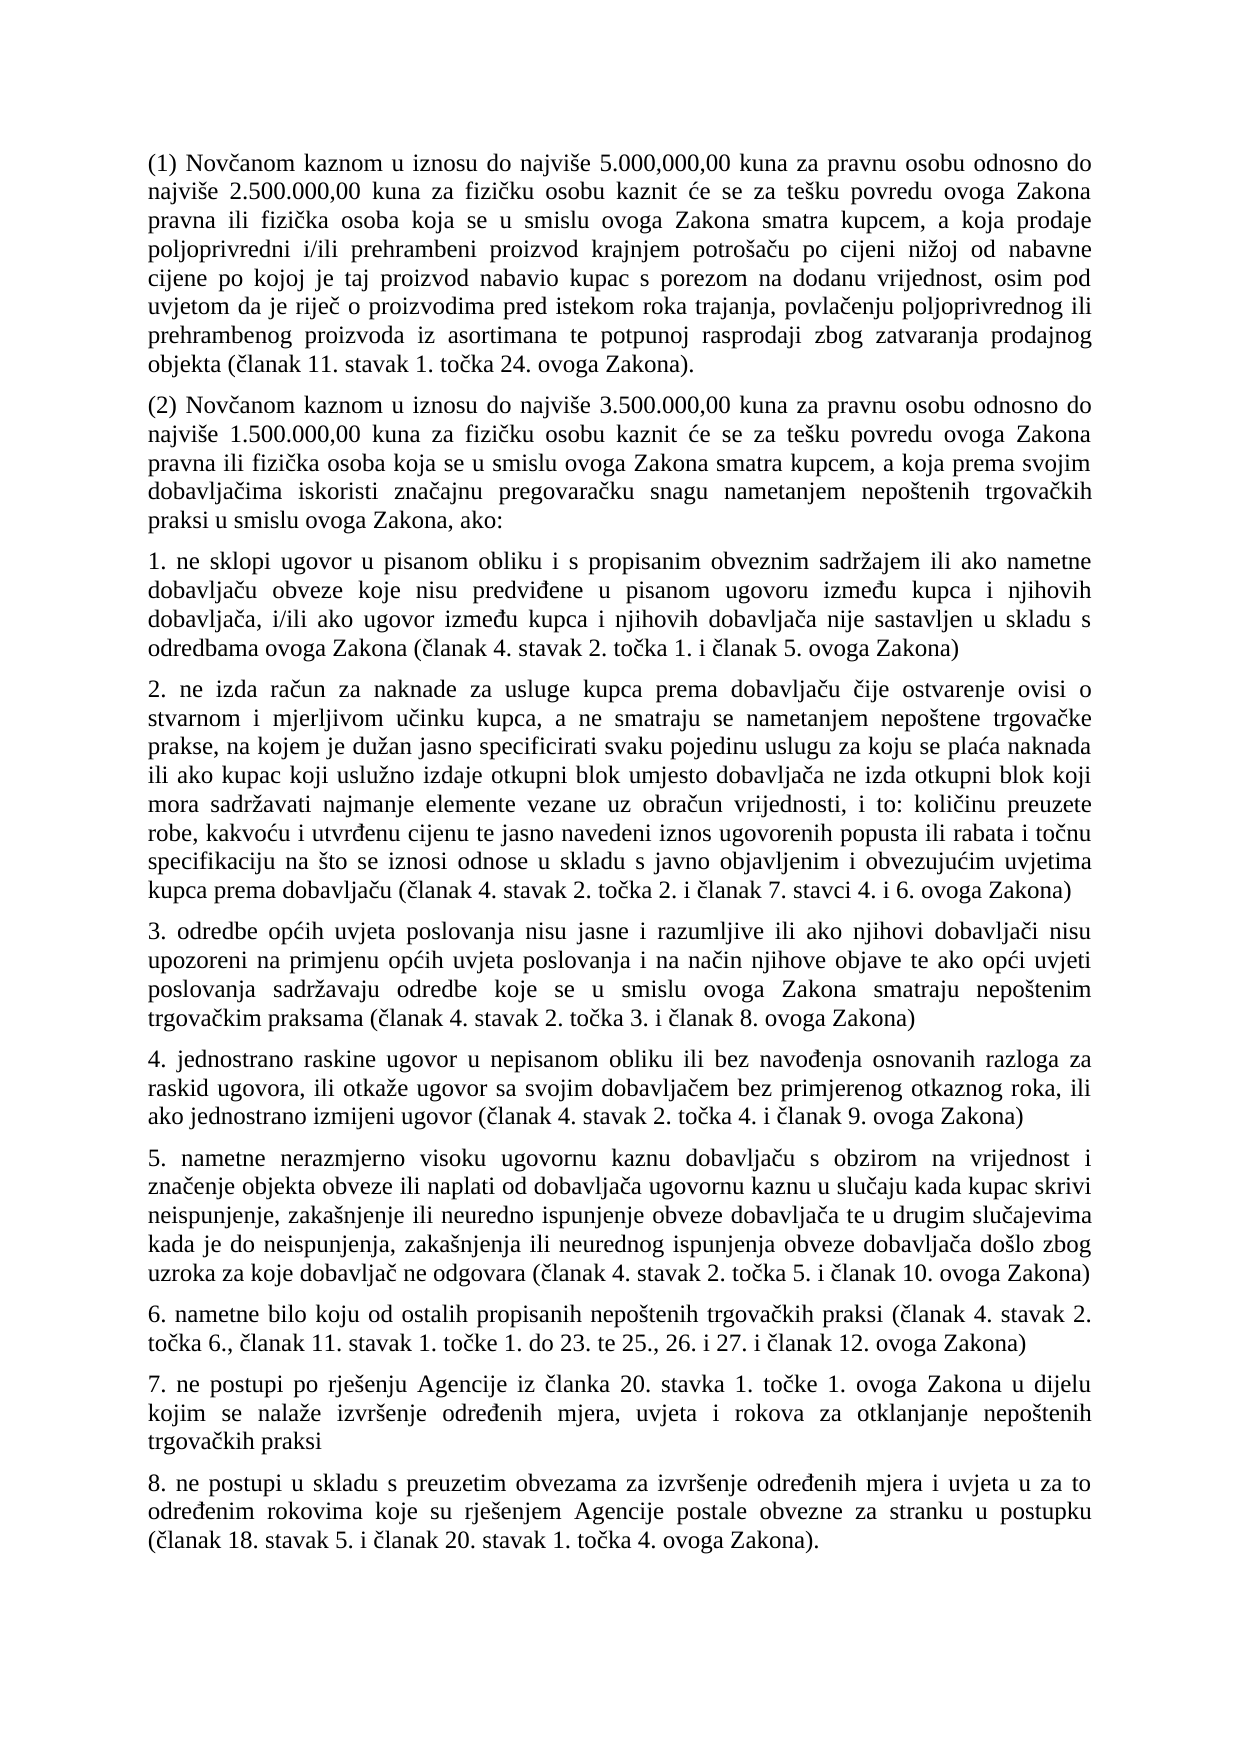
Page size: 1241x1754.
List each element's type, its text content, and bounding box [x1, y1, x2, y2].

text 1. ne sklopi ugovor u pisanom obliku i s propisanim obveznim sadržajem ili ako nametne dobavljaču obveze koje nisu predviđene u pisanom ugovoru između kupca i njihovih dobavljača, i/ili ako ugovor između kupca i njihovih dobavljača nije sastavljen u skladu s odredbama ovoga Zakona (članak 4. stavak 2. točka 1. i članak 5. ovoga Zakona) [148, 546, 1093, 661]
text 6. nametne bilo koju od ostalih propisanih nepoštenih trgovačkih praksi (članak 4. stavak 2. točka 6., članak 11. stavak 1. točke 1. do 23. te 25., 26. i 27. i članak 12. ovoga Zakona) [148, 1299, 1093, 1356]
text 2. ne izda račun za naknade za usluge kupca prema dobavljaču čije ostvarenje ovisi o stvarnom i mjerljivom učinku kupca, a ne smatraju se nametanjem nepoštene trgovačke prakse, na kojem je dužan jasno specificirati svaku pojedinu uslugu za koju se plaća naknada ili ako kupac koji uslužno izdaje otkupni blok umjesto dobavljača ne izda otkupni blok koji mora sadržavati najmanje elemente vezane uz obračun vrijednosti, i to: količinu preuzete robe, kakvoću i utvrđenu cijenu te jasno navedeni iznos ugovorenih popusta ili rabata i točnu specifikaciju na što se iznosi odnose u skladu s javno objavljenim i obvezujućim uvjetima kupca prema dobavljaču (članak 4. stavak 2. točka 2. i članak 7. stavci 4. i 6. ovoga Zakona) [148, 674, 1093, 904]
text 7. ne postupi po rješenju Agencije iz članka 20. stavka 1. točke 1. ovoga Zakona u dijelu kojim se nalaže izvršenje određenih mjera, uvjeta i rokova za otklanjanje nepoštenih trgovačkih praksi [148, 1369, 1093, 1455]
text 8. ne postupi u skladu s preuzetim obvezama za izvršenje određenih mjera i uvjeta u za to određenim rokovima koje su rješenjem Agencije postale obvezne za stranku u postupku (članak 18. stavak 5. i članak 20. stavak 1. točka 4. ovoga Zakona). [148, 1468, 1093, 1554]
text (2) Novčanom kaznom u iznosu do najviše 3.500.000,00 kuna za pravnu osobu odnosno do najviše 1.500.000,00 kuna za fizičku osobu kaznit će se za tešku povredu ovoga Zakona pravna ili fizička osoba koja se u smislu ovoga Zakona smatra kupcem, a koja prema svojim dobavljačima iskoristi značajnu pregovaračku snagu nametanjem nepoštenih trgovačkih praksi u smislu ovoga Zakona, ako: [148, 390, 1093, 534]
text 5. nametne nerazmjerno visoku ugovornu kaznu dobavljaču s obzirom na vrijednost i značenje objekta obveze ili naplati od dobavljača ugovornu kaznu u slučaju kada kupac skrivi neispunjenje, zakašnjenje ili neuredno ispunjenje obveze dobavljača te u drugim slučajevima kada je do neispunjenja, zakašnjenja ili neurednog ispunjenja obveze dobavljača došlo zbog uzroka za koje dobavljač ne odgovara (članak 4. stavak 2. točka 5. i članak 10. ovoga Zakona) [148, 1143, 1093, 1286]
text 3. odredbe općih uvjeta poslovanja nisu jasne i razumljive ili ako njihovi dobavljači nisu upozoreni na primjenu općih uvjeta poslovanja i na način njihove objave te ako opći uvjeti poslovanja sadržavaju odredbe koje se u smislu ovoga Zakona smatraju nepoštenim trgovačkim praksama (članak 4. stavak 2. točka 3. i članak 8. ovoga Zakona) [148, 916, 1093, 1031]
text (1) Novčanom kaznom u iznosu do najviše 5.000,000,00 kuna za pravnu osobu odnosno do najviše 2.500.000,00 kuna za fizičku osobu kaznit će se za tešku povredu ovoga Zakona pravna ili fizička osoba koja se u smislu ovoga Zakona smatra kupcem, a koja prodaje poljoprivredni i/ili prehrambeni proizvod krajnjem potrošaču po cijeni nižoj od nabavne cijene po kojoj je taj proizvod nabavio kupac s porezom na dodanu vrijednost, osim pod uvjetom da je riječ o proizvodima pred istekom roka trajanja, povlačenju poljoprivrednog ili prehrambenog proizvoda iz asortimana te potpunoj rasprodaji zbog zatvaranja prodajnog objekta (članak 11. stavak 1. točka 24. ovoga Zakona). [148, 148, 1093, 378]
text 4. jednostrano raskine ugovor u nepisanom obliku ili bez navođenja osnovanih razloga za raskid ugovora, ili otkaže ugovor sa svojim dobavljačem bez primjerenog otkaznog roka, ili ako jednostrano izmijeni ugovor (članak 4. stavak 2. točka 4. i članak 9. ovoga Zakona) [148, 1044, 1093, 1130]
